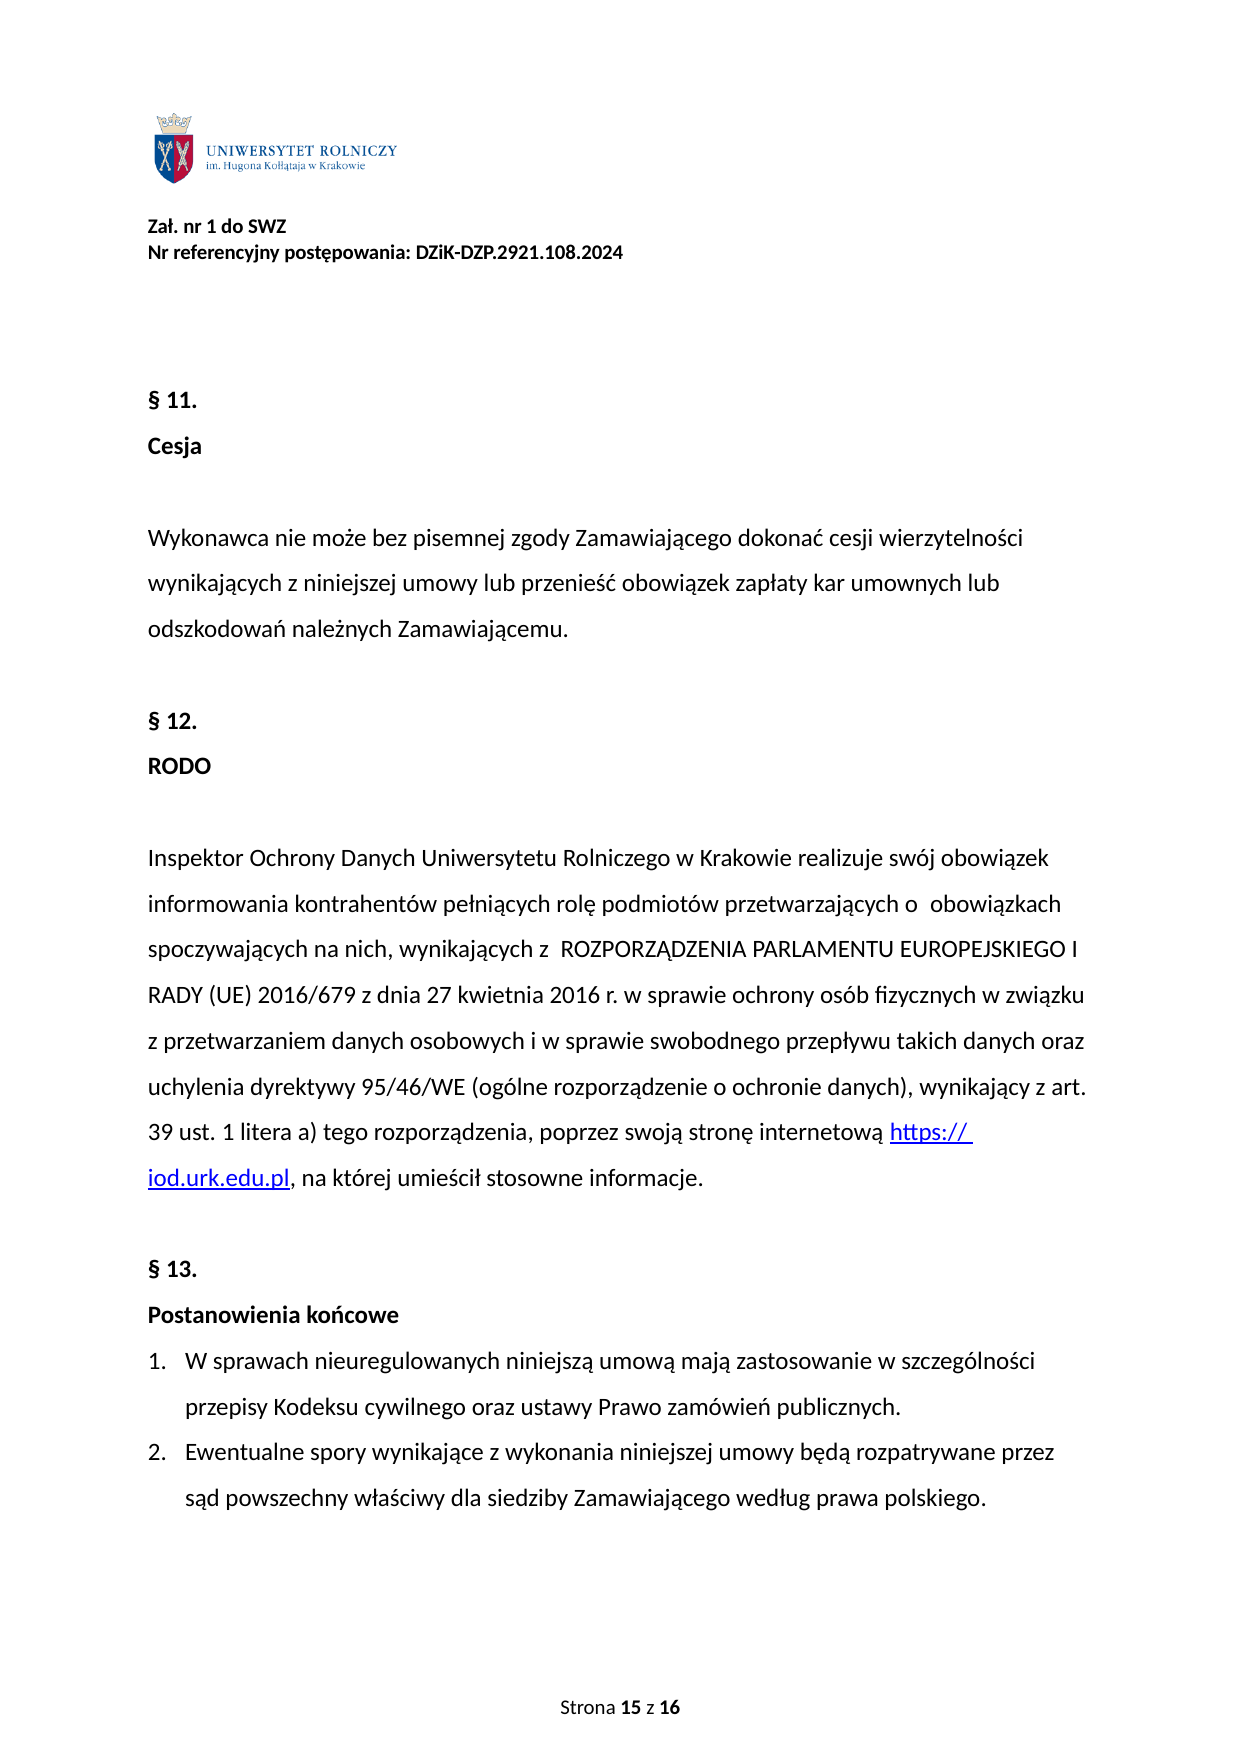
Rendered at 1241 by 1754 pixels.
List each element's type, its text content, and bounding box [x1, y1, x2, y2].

picture [151, 113, 408, 186]
text § 13. [148, 1253, 1093, 1284]
list Ewentualne spory wynikające z wykonania niniejszej umowy będą rozpatrywane przez sąd powszechny właściwy dla siedziby Zamawiającego według prawa polskiego. [148, 1436, 1093, 1513]
text § 12. [148, 705, 1093, 735]
list W sprawach nieuregulowanych niniejszą umową mają zastosowanie w szczególności przepisy Kodeksu cywilnego oraz ustawy Prawo zamówień publicznych. [148, 1345, 1093, 1421]
text Wykonawca nie może bez pisemnej zgody Zamawiającego dokonać cesji wierzytelności wynikających z niniejszej umowy lub przenieść obowiązek zapłaty kar umownych lub odszkodowań należnych Zamawiającemu. [148, 522, 1093, 644]
text Postanowienia końcowe [148, 1299, 1093, 1330]
text Inspektor Ochrony Danych Uniwersytetu Rolniczego w Krakowie realizuje swój obowiązek informowania kontrahentów pełniących rolę podmiotów przetwarzających o obowiązkach spoczywających na nich, wynikających z ROZPORZĄDZENIA PARLAMENTU EUROPEJSKIEGO I RADY (UE) 2016/679 z dnia 27 kwietnia 2016 r. w sprawie ochrony osób fizycznych w związku z przetwarzaniem danych osobowych i w sprawie swobodnego przepływu takich danych oraz uchylenia dyrektywy 95/46/WE (ogólne rozporządzenie o ochronie danych), wynikający z art. 39 ust. 1 litera a) tego rozporządzenia, poprzez swoją stronę internetową https:// iod.urk.edu.pl, na której umieścił stosowne informacje. [148, 842, 1093, 1193]
text Cesja [148, 430, 1093, 461]
text RODO [148, 751, 1093, 781]
text § 11. [148, 385, 1093, 415]
